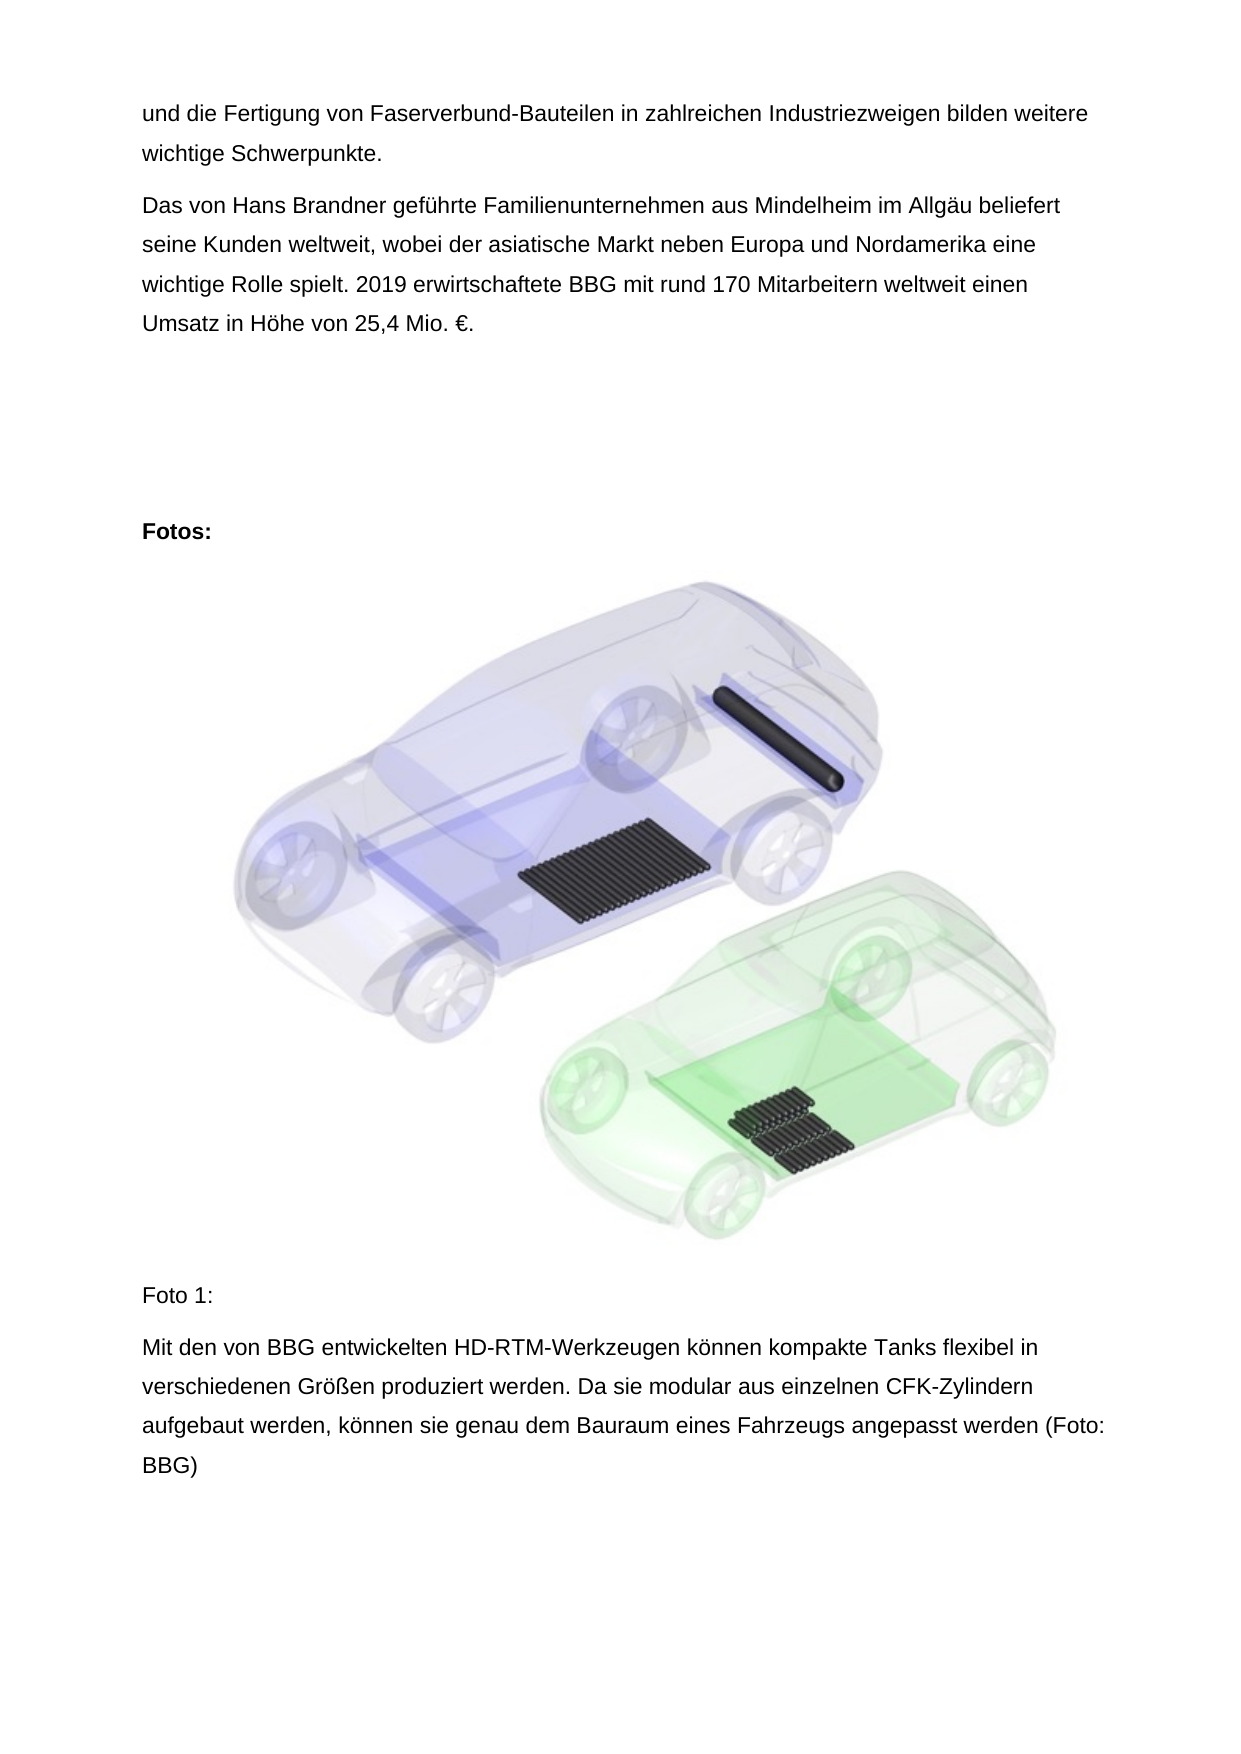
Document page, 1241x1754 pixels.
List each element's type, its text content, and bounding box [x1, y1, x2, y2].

text Mit den von BBG entwickelten HD-RTM-Werkzeugen können kompakte Tanks flexibel in verschiedenen Größen produziert werden. Da sie modular aus einzelnen CFK-Zylindern aufgebaut werden, können sie genau dem Bauraum eines Fahrzeugs angepasst werden (Foto: BBG) [142, 1333, 1110, 1478]
picture [141, 570, 1111, 1255]
text Foto 1: [142, 1282, 1110, 1308]
text Fotos: [142, 518, 1110, 544]
text Das von Hans Brandner geführte Familienunternehmen aus Mindelheim im Allgäu beliefert seine Kunden weltweit, wobei der asiatische Markt neben Europa und Nordamerika eine wichtige Rolle spielt. 2019 erwirtschaftete BBG mit rund 170 Mitarbeitern weltweit einen Umsatz in Höhe von 25,4 Mio. €. [142, 192, 1110, 337]
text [142, 100, 1110, 166]
